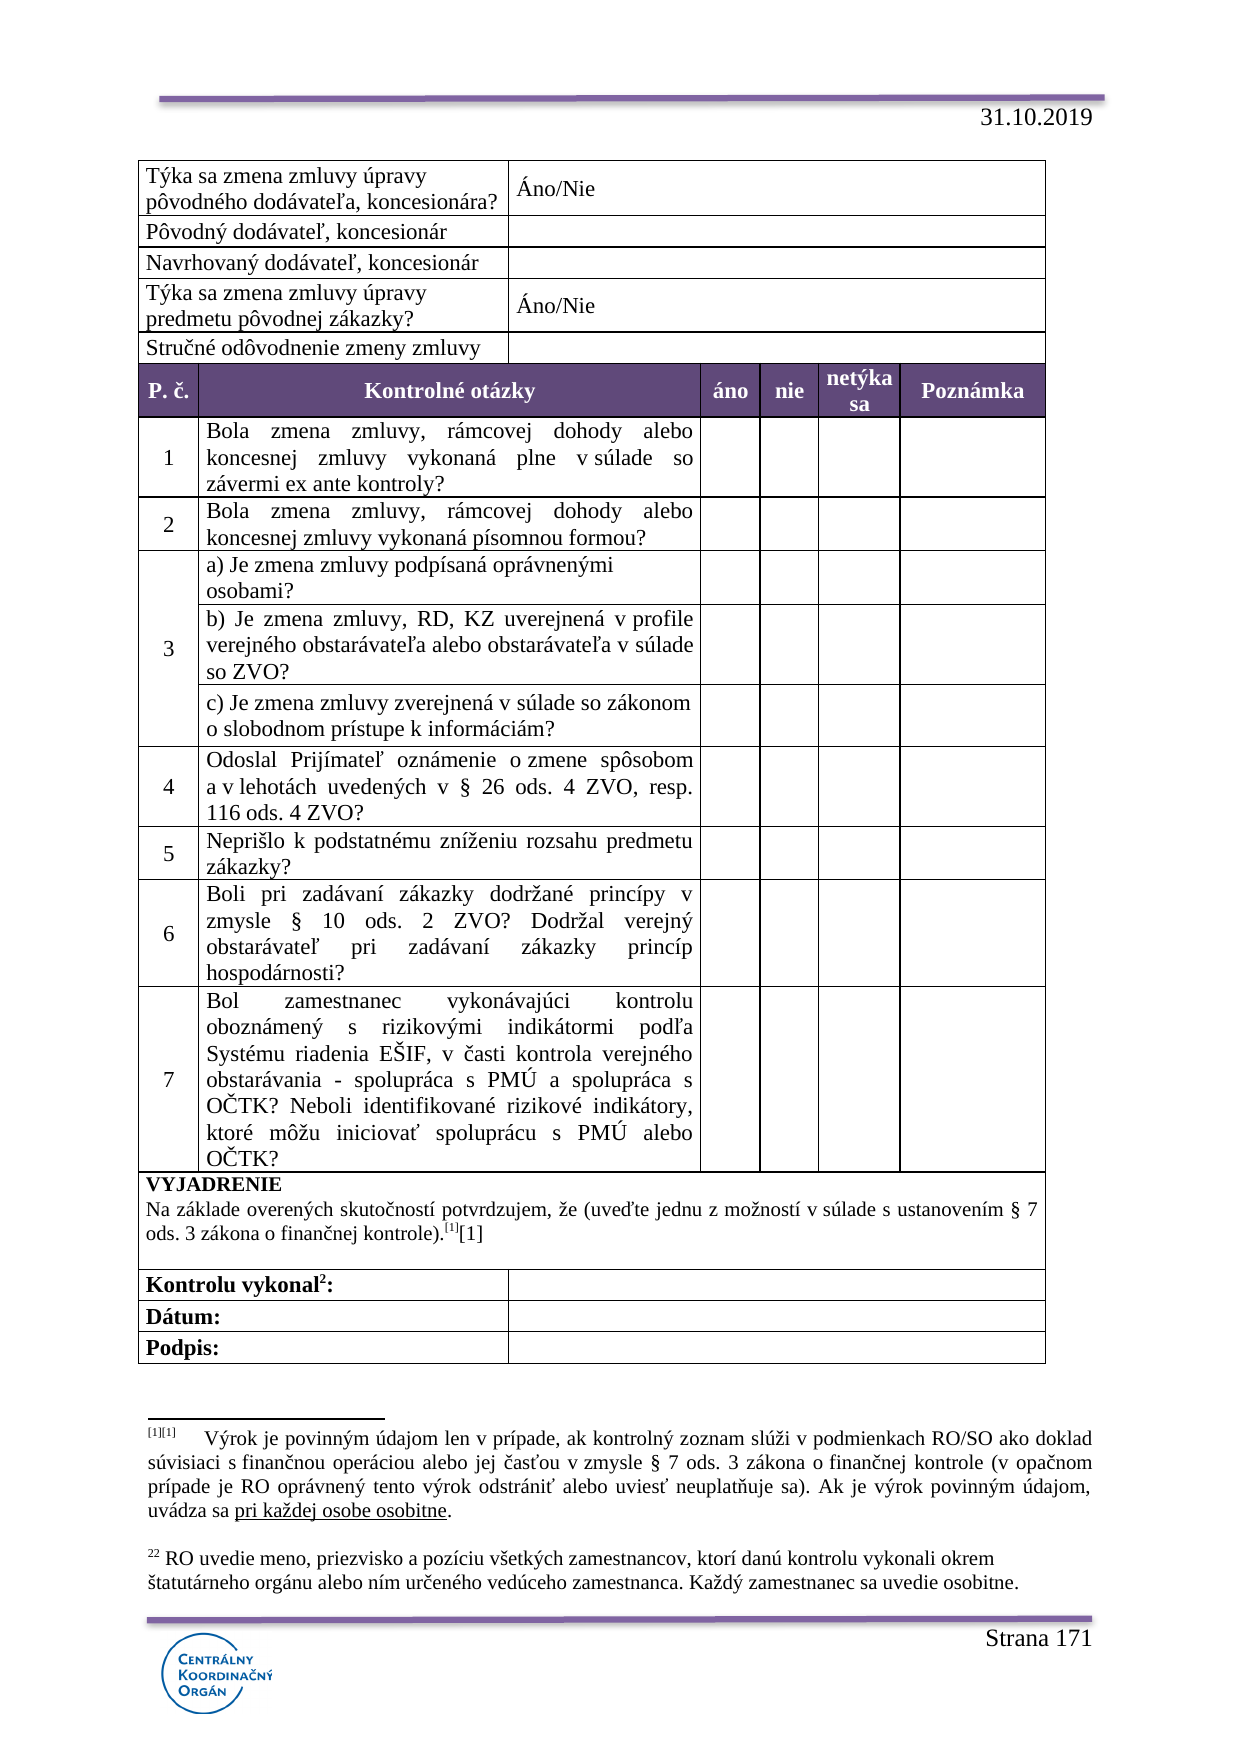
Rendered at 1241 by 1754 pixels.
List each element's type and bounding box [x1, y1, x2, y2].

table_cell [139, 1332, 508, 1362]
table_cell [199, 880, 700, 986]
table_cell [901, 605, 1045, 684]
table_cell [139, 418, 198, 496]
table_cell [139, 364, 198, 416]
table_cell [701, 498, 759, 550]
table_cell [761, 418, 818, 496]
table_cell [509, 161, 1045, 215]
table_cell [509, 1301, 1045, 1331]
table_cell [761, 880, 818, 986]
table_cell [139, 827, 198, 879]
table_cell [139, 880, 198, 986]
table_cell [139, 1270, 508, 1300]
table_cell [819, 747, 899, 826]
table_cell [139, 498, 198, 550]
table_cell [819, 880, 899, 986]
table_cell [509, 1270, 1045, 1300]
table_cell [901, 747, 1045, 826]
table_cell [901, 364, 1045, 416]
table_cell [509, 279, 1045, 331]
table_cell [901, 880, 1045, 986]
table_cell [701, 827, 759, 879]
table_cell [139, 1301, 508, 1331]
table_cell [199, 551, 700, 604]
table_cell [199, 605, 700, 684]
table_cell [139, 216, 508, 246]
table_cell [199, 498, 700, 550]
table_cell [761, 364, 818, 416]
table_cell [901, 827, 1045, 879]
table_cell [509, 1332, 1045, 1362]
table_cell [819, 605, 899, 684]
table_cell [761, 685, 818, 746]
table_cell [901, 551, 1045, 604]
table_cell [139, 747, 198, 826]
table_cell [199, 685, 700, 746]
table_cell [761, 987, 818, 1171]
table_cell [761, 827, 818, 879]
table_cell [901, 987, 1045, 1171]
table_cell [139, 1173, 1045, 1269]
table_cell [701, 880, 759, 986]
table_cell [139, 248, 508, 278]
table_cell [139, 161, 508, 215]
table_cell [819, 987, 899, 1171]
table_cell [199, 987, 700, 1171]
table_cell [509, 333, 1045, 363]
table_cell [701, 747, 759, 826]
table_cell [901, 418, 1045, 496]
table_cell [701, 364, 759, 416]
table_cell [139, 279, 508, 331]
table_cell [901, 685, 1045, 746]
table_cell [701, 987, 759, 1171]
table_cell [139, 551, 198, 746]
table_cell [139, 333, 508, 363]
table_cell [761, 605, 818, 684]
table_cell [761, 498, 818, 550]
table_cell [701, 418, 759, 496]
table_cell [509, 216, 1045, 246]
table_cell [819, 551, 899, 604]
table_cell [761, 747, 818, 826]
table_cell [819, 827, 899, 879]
picture [159, 1631, 272, 1713]
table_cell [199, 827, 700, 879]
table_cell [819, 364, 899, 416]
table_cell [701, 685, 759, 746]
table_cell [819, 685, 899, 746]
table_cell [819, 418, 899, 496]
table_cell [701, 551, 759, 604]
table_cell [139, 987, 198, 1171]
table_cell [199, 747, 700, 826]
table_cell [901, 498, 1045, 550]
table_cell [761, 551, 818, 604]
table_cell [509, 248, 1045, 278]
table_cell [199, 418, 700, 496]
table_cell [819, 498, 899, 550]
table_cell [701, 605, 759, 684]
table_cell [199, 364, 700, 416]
